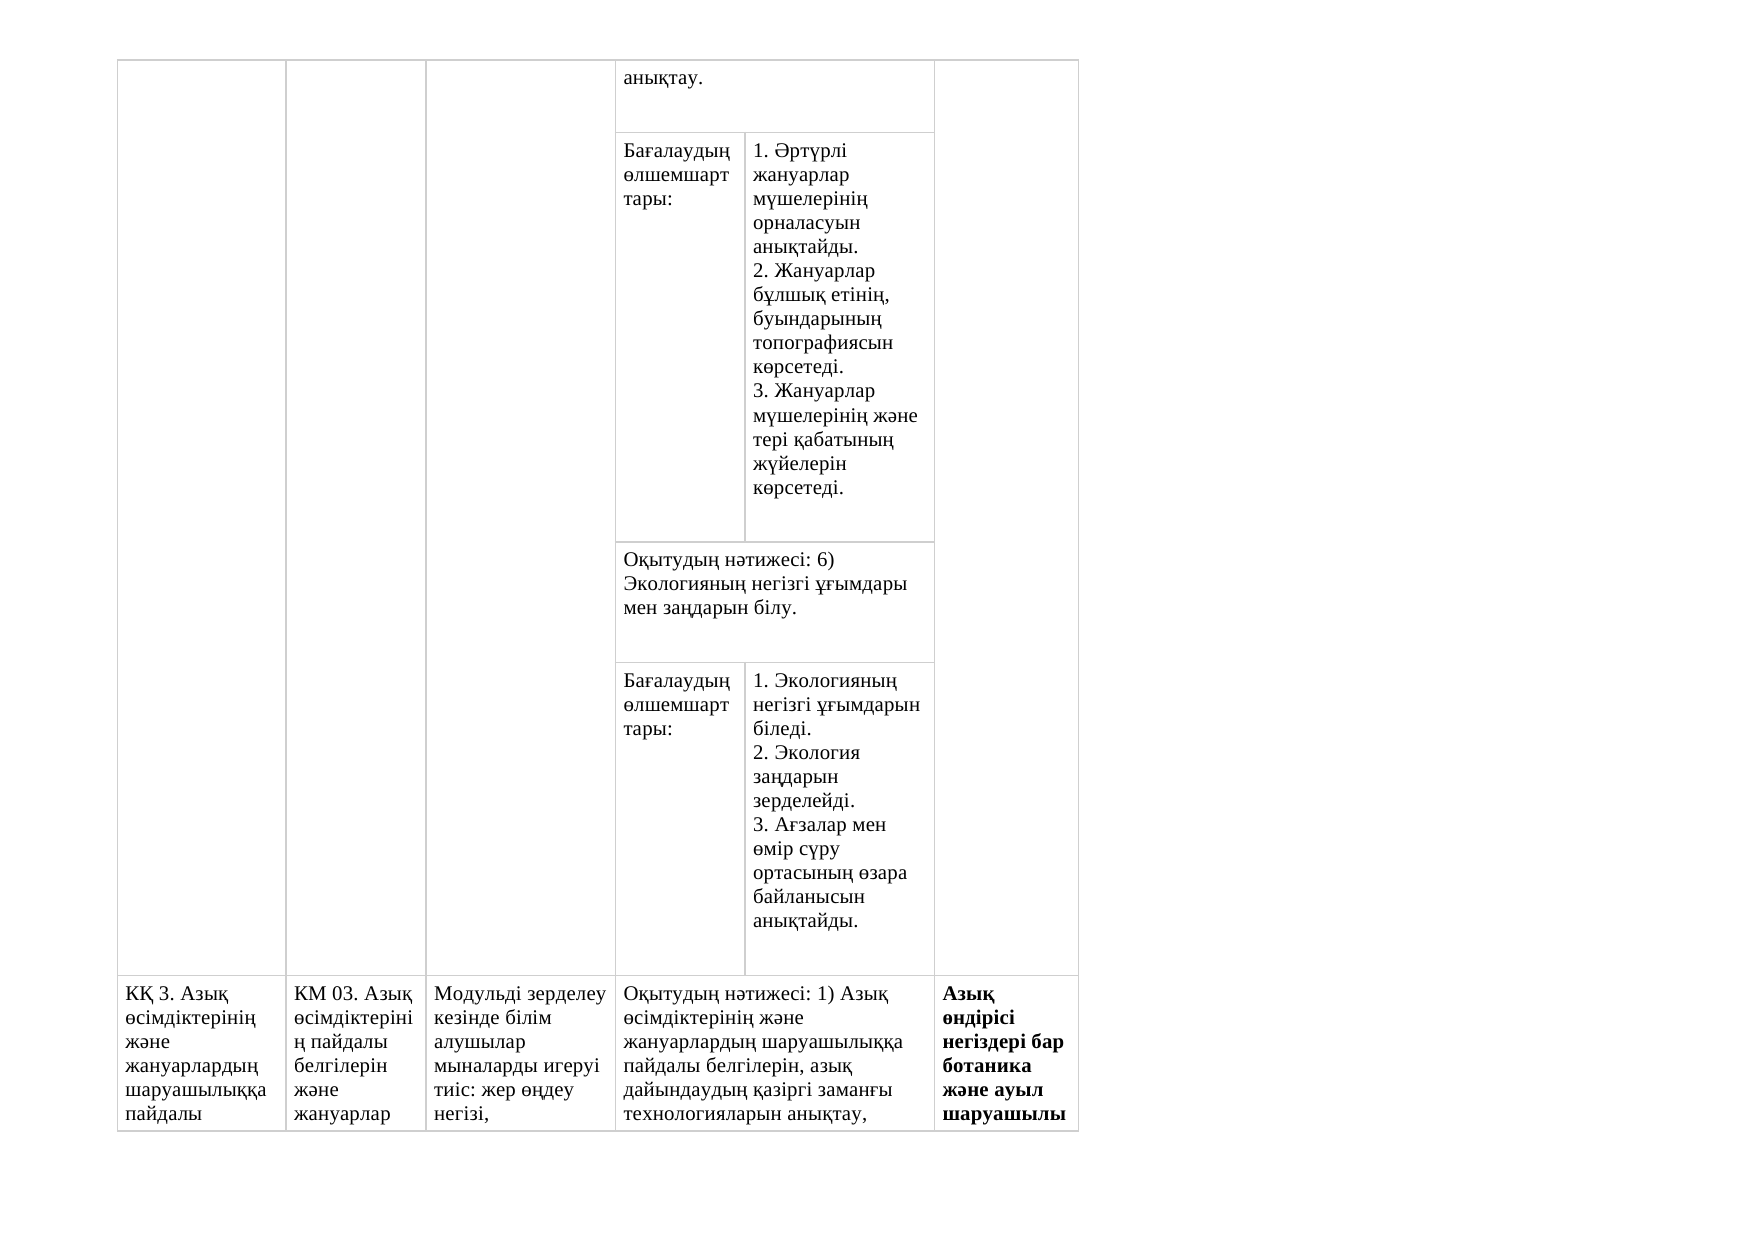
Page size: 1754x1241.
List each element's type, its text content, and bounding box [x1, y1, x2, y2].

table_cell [118, 976, 285, 1130]
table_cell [616, 976, 934, 1130]
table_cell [616, 61, 934, 132]
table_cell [287, 976, 425, 1130]
table_cell Бағалаудың өлшемшарттары: [616, 133, 744, 541]
table_cell Бағалаудың өлшемшарттары: [616, 663, 744, 975]
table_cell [427, 976, 615, 1130]
table_cell 1. Әртүрлі жануарлар мүшелерінің орналасуын анықтайды. 2. Жануарлар бұлшық етінің, буындарының топографиясын көрсетеді. 3. Жануарлар мүшелерінің және тері қабатының жүйелерін көрсетеді. [746, 133, 934, 541]
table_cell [935, 976, 1078, 1130]
table_cell Оқытудың нәтижесі: 6) Экологияның негізгі ұғымдары мен заңдарын білу. [616, 543, 934, 662]
table_cell 1. Экологияның негізгі ұғымдарын біледі. 2. Экология заңдарын зерделейді. 3. Ағзалар мен өмір сүру ортасының өзара байланысын анықтайды. [746, 663, 934, 975]
